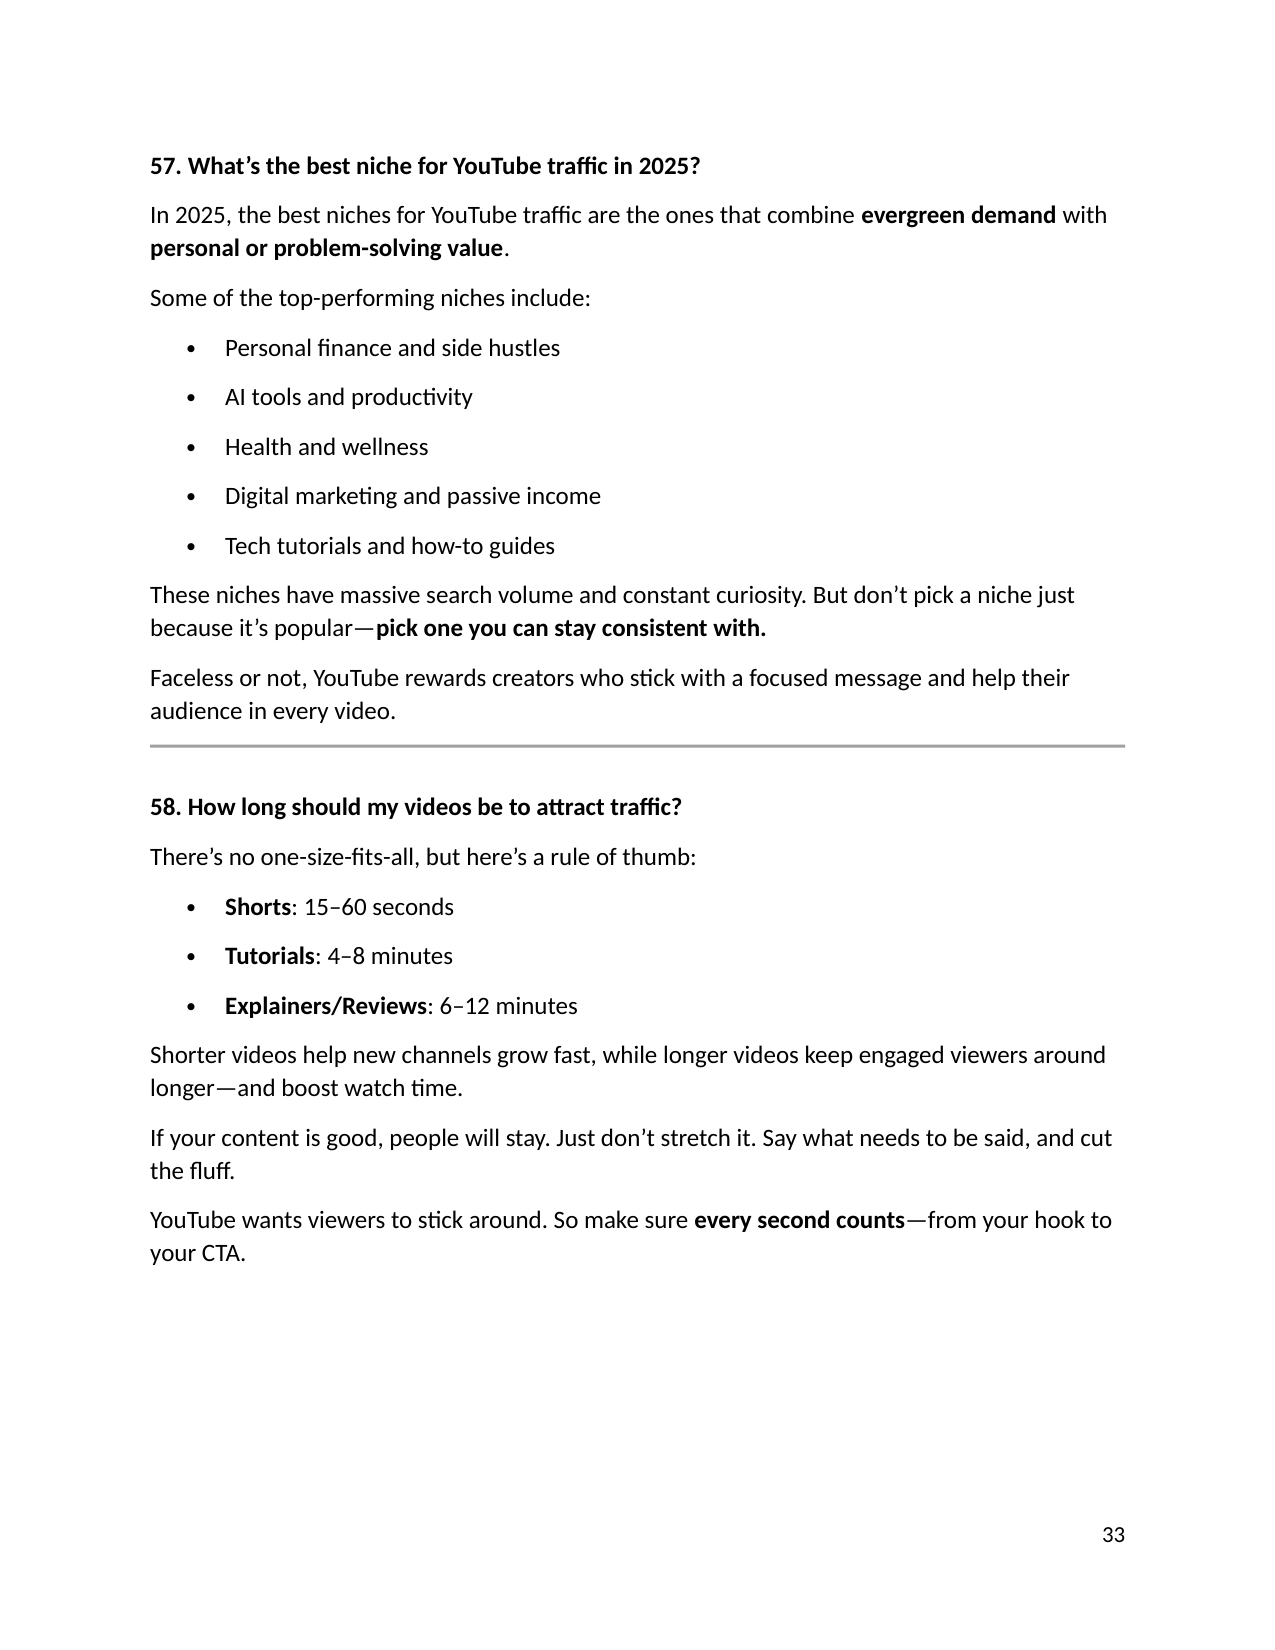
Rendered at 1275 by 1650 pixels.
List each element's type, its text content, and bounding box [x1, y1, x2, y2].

text In 2025, the best niches for YouTube traffic are the ones that combine evergreen demand with personal or problem-solving value. [150, 199, 1125, 263]
list Digital marketing and passive income [187, 480, 1125, 511]
text YouTube wants viewers to stick around. So make sure every second counts—from your hook to your CTA. [150, 1204, 1125, 1268]
list Tech tutorials and how-to guides [187, 530, 1125, 561]
text These niches have massive search volume and constant curiosity. But don’t pick a niche just because it’s popular—pick one you can stay consistent with. [150, 579, 1125, 643]
list Health and wellness [187, 431, 1125, 461]
text Shorter videos help new channels grow fast, while longer videos keep engaged viewers around longer—and boost watch time. [150, 1039, 1125, 1103]
text If your content is good, people will stay. Just don’t stretch it. Say what needs to be said, and cut the fluff. [150, 1122, 1125, 1185]
text There’s no one-size-fits-all, but here’s a rule of thumb: [150, 841, 1125, 872]
list Personal finance and side hustles [187, 332, 1125, 362]
text 58. How long should my videos be to attract traffic? [150, 791, 1125, 822]
text 57. What’s the best niche for YouTube traffic in 2025? [150, 150, 1125, 181]
text Some of the top-performing niches include: [150, 282, 1125, 313]
list Shorts: 15–60 seconds [187, 891, 1125, 921]
list Tutorials: 4–8 minutes [187, 940, 1125, 971]
text Faceless or not, YouTube rewards creators who stick with a focused message and help their audience in every video. [150, 662, 1125, 726]
list Explainers/Reviews: 6–12 minutes [187, 990, 1125, 1020]
list AI tools and productivity [187, 381, 1125, 412]
